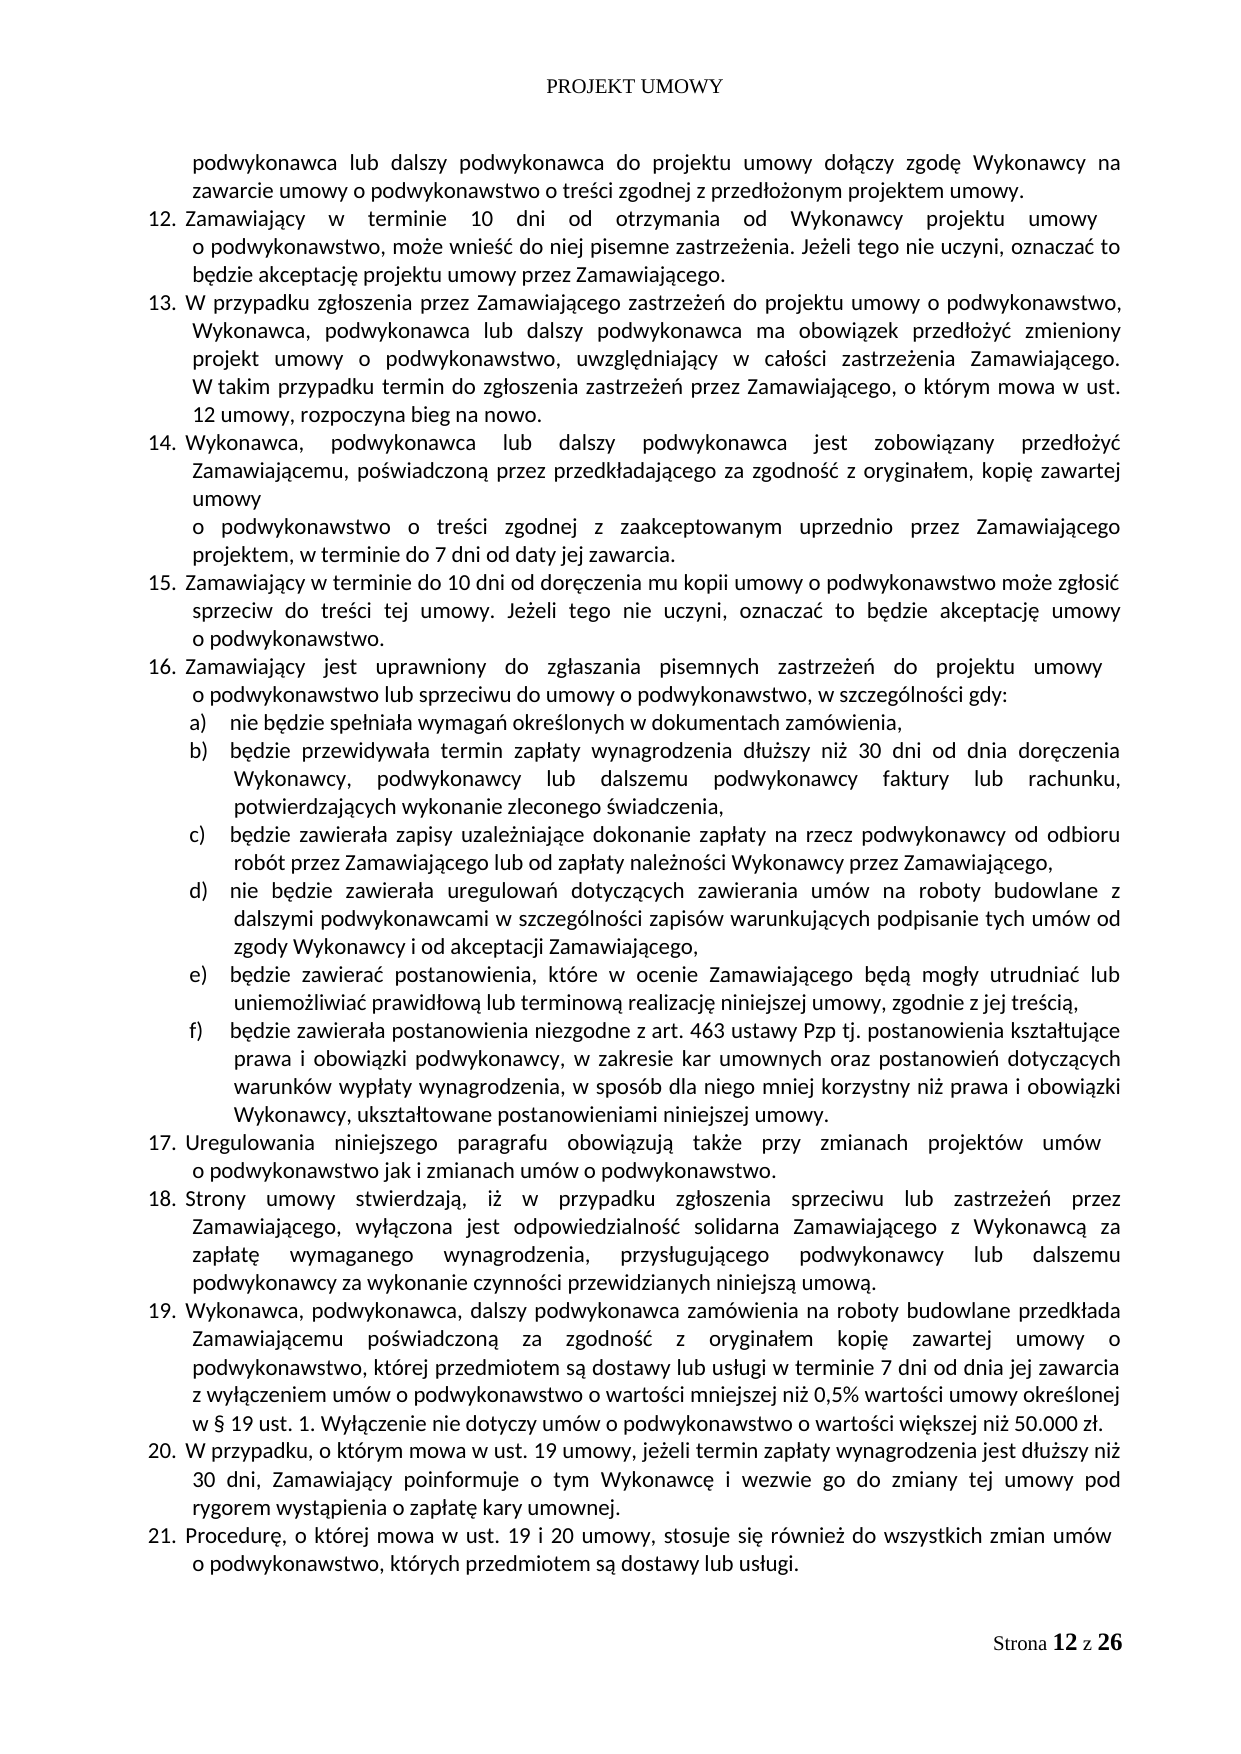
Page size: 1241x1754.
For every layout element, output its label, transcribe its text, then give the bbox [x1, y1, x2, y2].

list W przypadku zgłoszenia przez Zamawiającego zastrzeżeń do projektu umowy o podwykonawstwo, Wykonawca, podwykonawca lub dalszy podwykonawca ma obowiązek przedłożyć zmieniony projekt umowy o podwykonawstwo, uwzględniający w całości zastrzeżenia Zamawiającego. W takim przypadku termin do zgłoszenia zastrzeżeń przez Zamawiającego, o którym mowa w ust. 12 umowy, rozpoczyna bieg na nowo. [148, 288, 1122, 428]
list Uregulowania niniejszego paragrafu obowiązują także przy zmianach projektów umów o podwykonawstwo jak i zmianach umów o podwykonawstwo. [148, 1128, 1122, 1184]
list Zamawiający w terminie do 10 dni od doręczenia mu kopii umowy o podwykonawstwo może zgłosić sprzeciw do treści tej umowy. Jeżeli tego nie uczyni, oznaczać to będzie akceptację umowy o podwykonawstwo. [148, 568, 1122, 652]
list nie będzie spełniała wymagań określonych w dokumentach zamówienia, [189, 708, 1122, 736]
list Wykonawca, podwykonawca, dalszy podwykonawca zamówienia na roboty budowlane przedkłada Zamawiającemu poświadczoną za zgodność z oryginałem kopię zawartej umowy o podwykonawstwo, której przedmiotem są dostawy lub usługi w terminie 7 dni od dnia jej zawarcia z wyłączeniem umów o podwykonawstwo o wartości mniejszej niż 0,5% wartości umowy określonej w § 19 ust. 1. Wyłączenie nie dotyczy umów o podwykonawstwo o wartości większej niż 50.000 zł. [148, 1297, 1122, 1437]
list będzie przewidywała termin zapłaty wynagrodzenia dłuższy niż 30 dni od dnia doręczenia Wykonawcy, podwykonawcy lub dalszemu podwykonawcy faktury lub rachunku, potwierdzających wykonanie zleconego świadczenia, [189, 736, 1122, 820]
list Zamawiający w terminie 10 dni od otrzymania od Wykonawcy projektu umowy o podwykonawstwo, może wnieść do niej pisemne zastrzeżenia. Jeżeli tego nie uczyni, oznaczać to będzie akceptację projektu umowy przez Zamawiającego. [148, 204, 1122, 288]
list Strony umowy stwierdzają, iż w przypadku zgłoszenia sprzeciwu lub zastrzeżeń przez Zamawiającego, wyłączona jest odpowiedzialność solidarna Zamawiającego z Wykonawcą za zapłatę wymaganego wynagrodzenia, przysługującego podwykonawcy lub dalszemu podwykonawcy za wykonanie czynności przewidzianych niniejszą umową. [148, 1184, 1122, 1297]
list nie będzie zawierała uregulowań dotyczących zawierania umów na roboty budowlane z dalszymi podwykonawcami w szczególności zapisów warunkujących podpisanie tych umów od zgody Wykonawcy i od akceptacji Zamawiającego, [189, 876, 1122, 960]
list Wykonawca, podwykonawca lub dalszy podwykonawca jest zobowiązany przedłożyć Zamawiającemu, poświadczoną przez przedkładającego za zgodność z oryginałem, kopię zawartej umowy o podwykonawstwo o treści zgodnej z zaakceptowanym uprzednio przez Zamawiającego projektem, w terminie do 7 dni od daty jej zawarcia. [148, 428, 1122, 568]
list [148, 148, 1122, 204]
list będzie zawierała postanowienia niezgodne z art. 463 ustawy Pzp tj. postanowienia kształtujące prawa i obowiązki podwykonawcy, w zakresie kar umownych oraz postanowień dotyczących warunków wypłaty wynagrodzenia, w sposób dla niego mniej korzystny niż prawa i obowiązki Wykonawcy, ukształtowane postanowieniami niniejszej umowy. [189, 1016, 1122, 1128]
list będzie zawierała zapisy uzależniające dokonanie zapłaty na rzecz podwykonawcy od odbioru robót przez Zamawiającego lub od zapłaty należności Wykonawcy przez Zamawiającego, [189, 820, 1122, 876]
list będzie zawierać postanowienia, które w ocenie Zamawiającego będą mogły utrudniać lub uniemożliwiać prawidłową lub terminową realizację niniejszej umowy, zgodnie z jej treścią, [189, 960, 1122, 1016]
list Procedurę, o której mowa w ust. 19 i 20 umowy, stosuje się również do wszystkich zmian umów o podwykonawstwo, których przedmiotem są dostawy lub usługi. [148, 1521, 1122, 1577]
list W przypadku, o którym mowa w ust. 19 umowy, jeżeli termin zapłaty wynagrodzenia jest dłuższy niż 30 dni, Zamawiający poinformuje o tym Wykonawcę i wezwie go do zmiany tej umowy pod rygorem wystąpienia o zapłatę kary umownej. [148, 1437, 1122, 1521]
list Zamawiający jest uprawniony do zgłaszania pisemnych zastrzeżeń do projektu umowy o podwykonawstwo lub sprzeciwu do umowy o podwykonawstwo, w szczególności gdy: [148, 652, 1122, 708]
